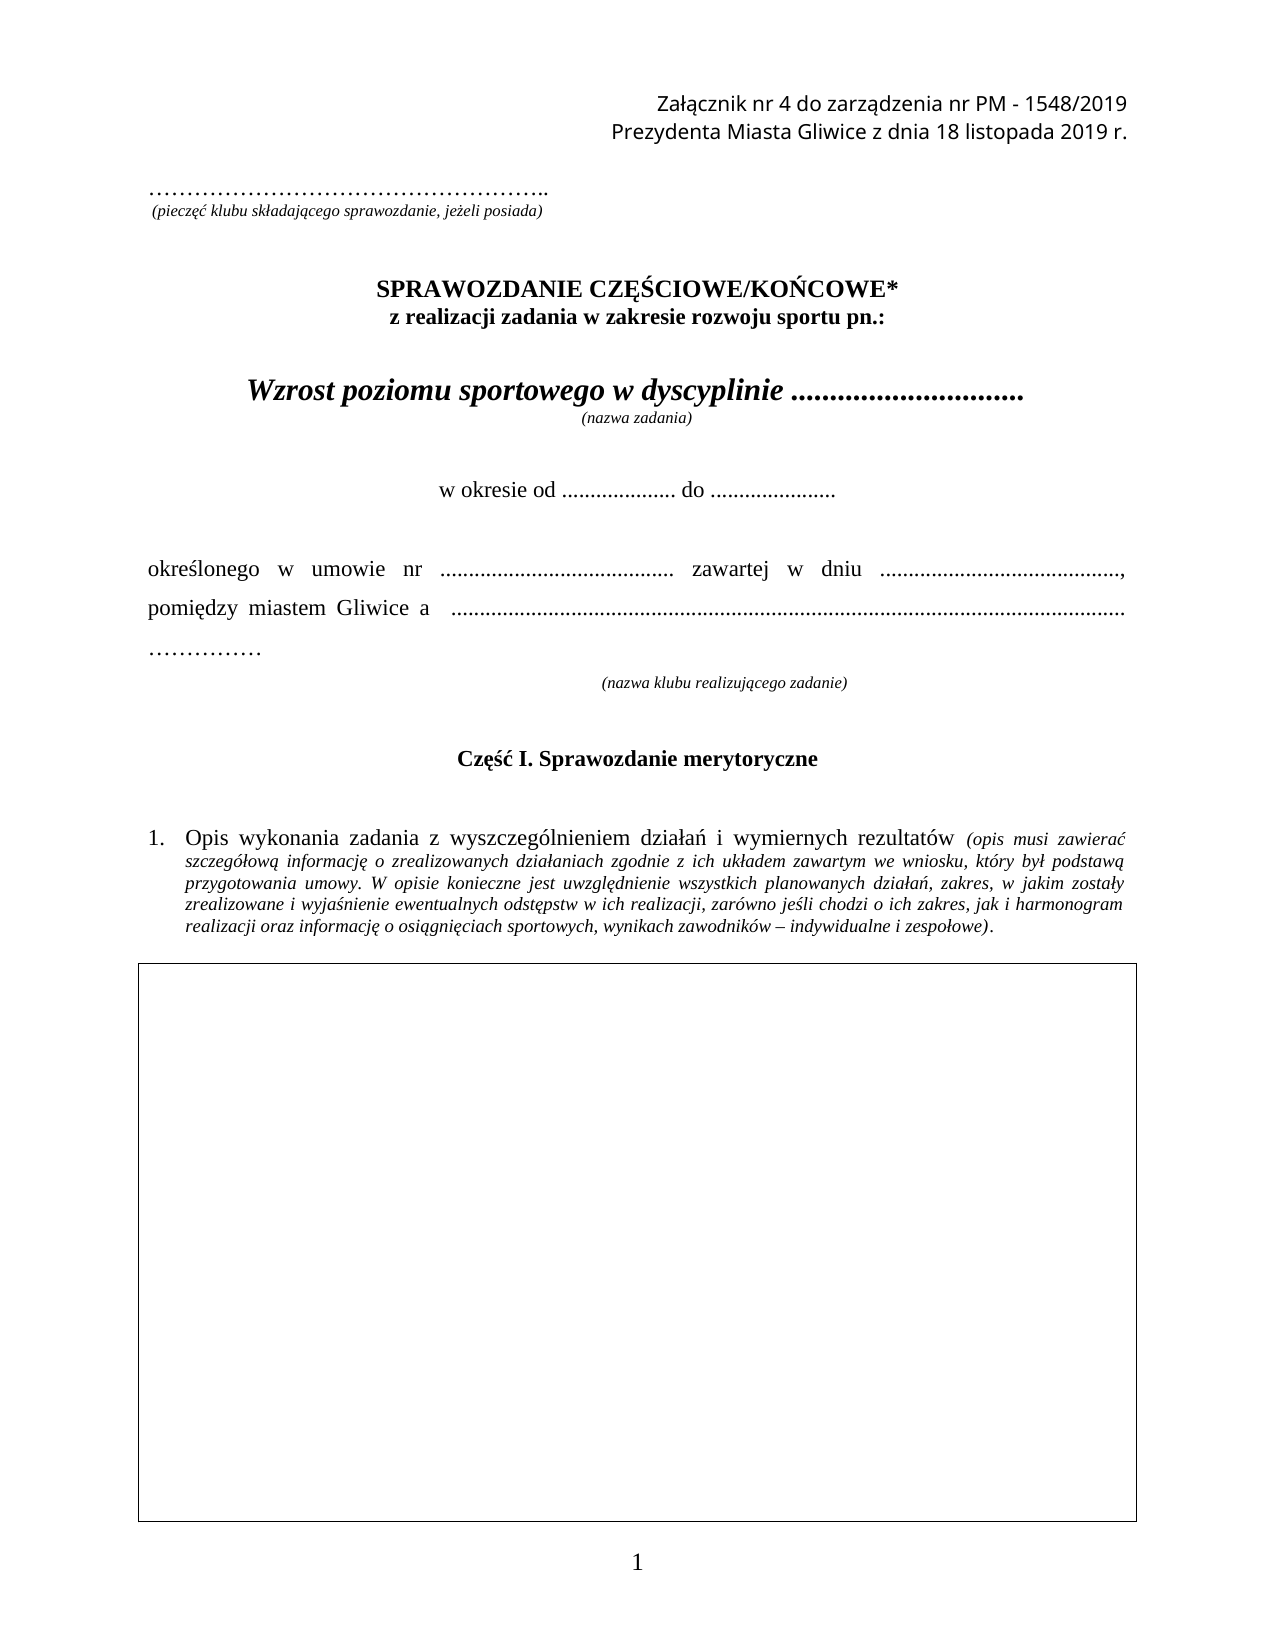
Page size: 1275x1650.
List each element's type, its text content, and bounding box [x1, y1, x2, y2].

text z realizacji zadania w zakresie rozwoju sportu pn.: [148, 303, 1127, 330]
text …………………………………………….. [148, 174, 1127, 200]
text Część I. Sprawozdanie merytoryczne [148, 745, 1127, 771]
text (nazwa zadania) [148, 407, 1127, 427]
text (pieczęć klubu składającego sprawozdanie, jeżeli posiada) [148, 200, 1127, 219]
text określonego w umowie nr ......................................... zawartej w dniu .........................................., pomiędzy miastem Gliwice a ......................................................................................................................…………… [148, 555, 1127, 660]
list Opis wykonania zadania z wyszczególnieniem działań i wymiernych rezultatów (opis musi zawierać szczegółową informację o zrealizowanych działaniach zgodnie z ich układem zawartym we wniosku, który był podstawą przygotowania umowy. W opisie konieczne jest uwzględnienie wszystkich planowanych działań, zakres, w jakim zostały zrealizowane i wyjaśnienie ewentualnych odstępstw w ich realizacji, zarówno jeśli chodzi o ich zakres, jak i harmonogram realizacji oraz informację o osiągnięciach sportowych, wynikach zawodników – indywidualne i zespołowe). [148, 824, 1127, 936]
text Prezydenta Miasta Gliwice z dnia 18 listopada 2019 r. [148, 117, 1127, 146]
text Załącznik nr 4 do zarządzenia nr PM - 1548/2019 [148, 89, 1127, 117]
text SPRAWOZDANIE CZĘŚCIOWE/KOŃCOWE* [148, 274, 1127, 303]
text (nazwa klubu realizującego zadanie) [148, 673, 1127, 692]
text w okresie od .................... do ...................... [148, 476, 1127, 502]
text Wzrost poziomu sportowego w dyscyplinie .............................. [148, 372, 1127, 407]
